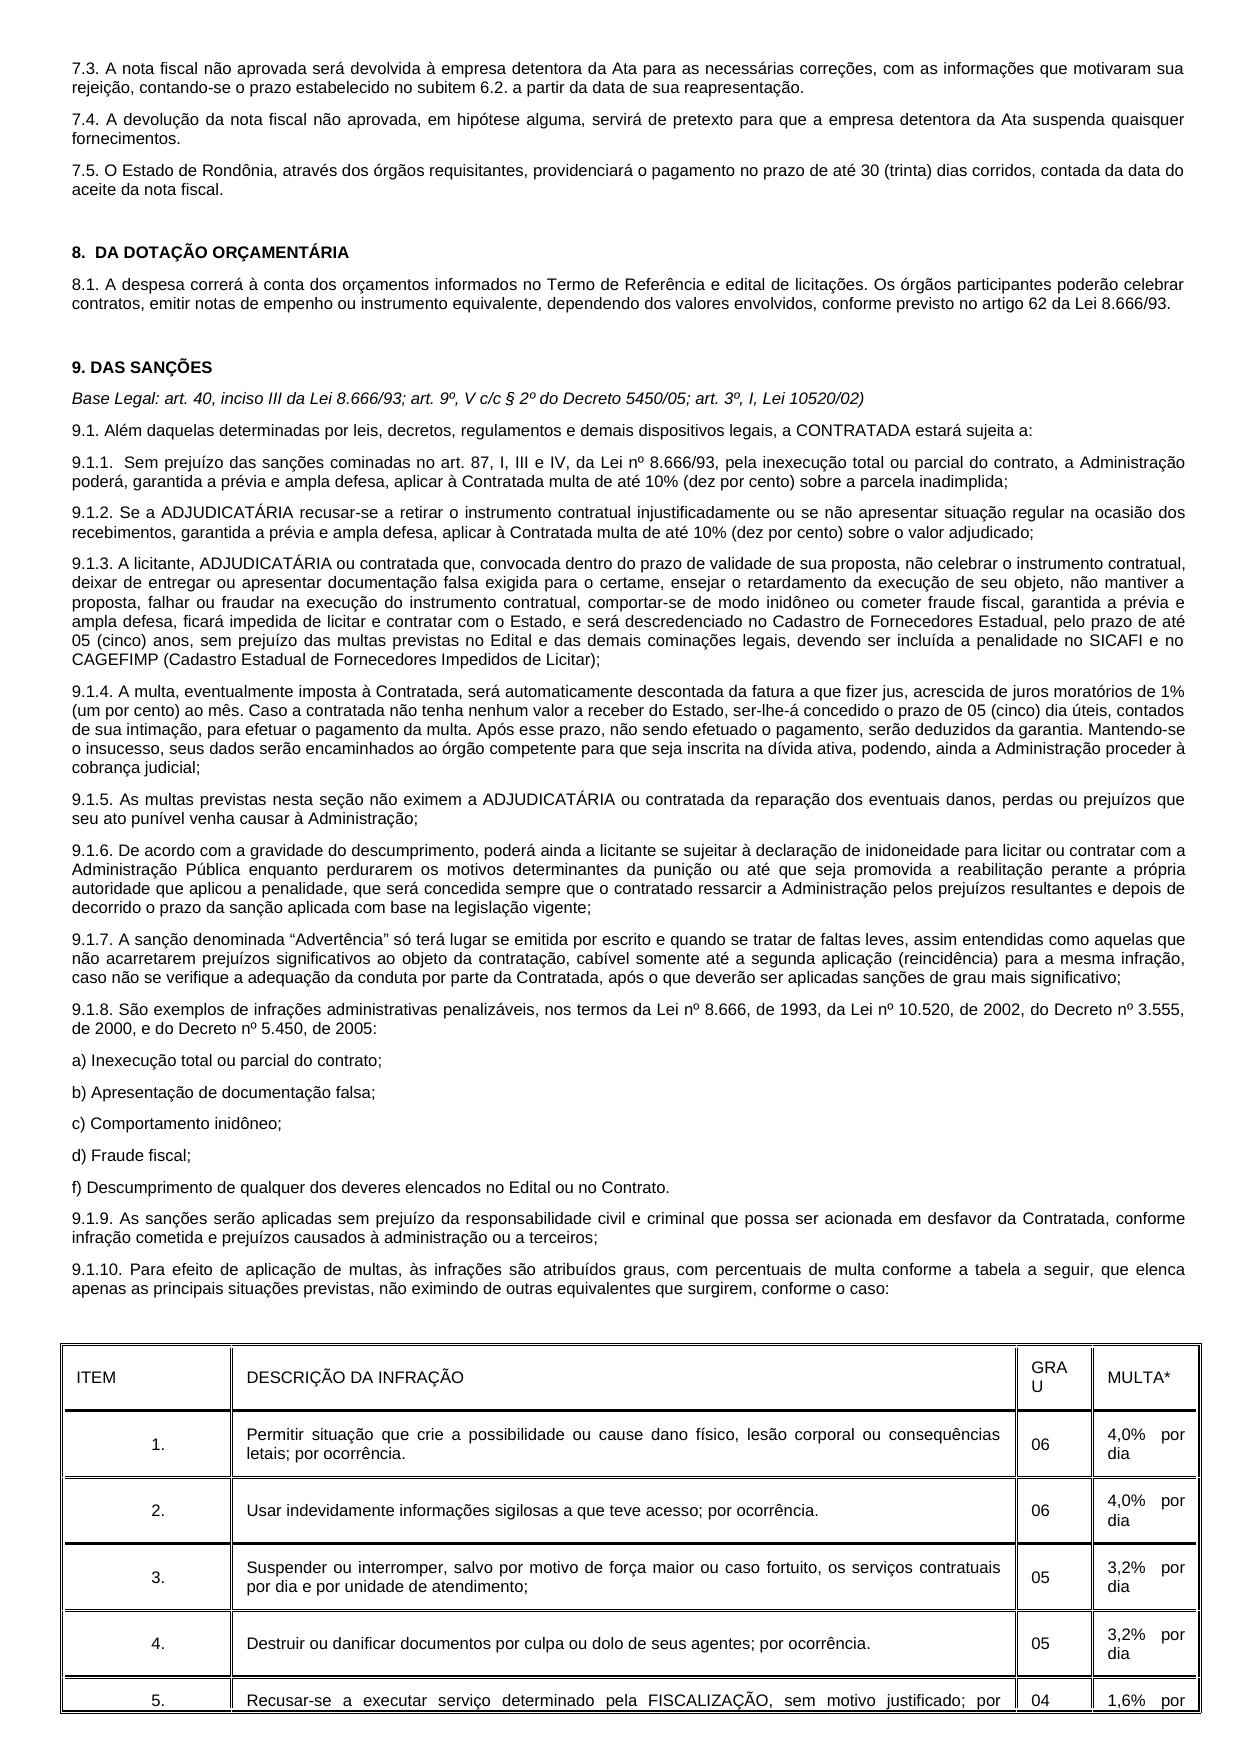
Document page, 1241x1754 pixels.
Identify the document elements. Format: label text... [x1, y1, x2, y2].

table_cell 3,2% por dia [1093, 1609, 1200, 1675]
table_cell [61, 1609, 232, 1675]
table_cell [63, 1675, 232, 1710]
text 9.1.3. A licitante, ADJUDICATÁRIA ou contratada que, convocada dentro do prazo de validade de sua proposta, não celebrar o instrumento contratual, deixar de entregar ou apresentar documentação falsa exigida para o certame, ensejar o retardamento da execução de seu objeto, não mantiver a proposta, falhar ou fraudar na execução do instrumento contratual, comportar-se de modo inidôneo ou cometer fraude fiscal, garantida a prévia e ampla defesa, ficará impedida de licitar e contratar com o Estado, e será descredenciado no Cadastro de Fornecedores Estadual, pelo prazo de até 05 (cinco) anos, sem prejuízo das multas previstas no Edital e das demais cominações legais, devendo ser incluída a penalidade no SICAFI e no CAGEFIMP (Cadastro Estadual de Fornecedores Impedidos de Licitar); [72, 554, 1186, 669]
table_cell 06 [1018, 1479, 1091, 1542]
table_header DESCRIÇÃO DA INFRAÇÃO [232, 1346, 1016, 1409]
table_cell [63, 1542, 230, 1609]
text 7.5. O Estado de Rondônia, através dos órgãos requisitantes, providenciará o pagamento no prazo de até 30 (trinta) dias corridos, contada da data do aceite da nota fiscal. [72, 161, 1186, 199]
table_cell Suspender ou interromper, salvo por motivo de força maior ou caso fortuito, os serviços contratuais por dia e por unidade de atendimento; [233, 1545, 1015, 1609]
text 9.1.1. Sem prejuízo das sanções cominadas no art. 87, I, III e IV, da Lei nº 8.666/93, pela inexecução total ou parcial do contrato, a Administração poderá, garantida a prévia e ampla defesa, aplicar à Contratada multa de até 10% (dez por cento) sobre a parcela inadimplida; [72, 452, 1186, 491]
text c) Comportamento inidôneo; [72, 1114, 1186, 1133]
table_cell 1,6% por dia [1093, 1675, 1199, 1710]
table_cell [63, 1409, 230, 1476]
table_header ITEM [63, 1346, 232, 1409]
text 9.1.9. As sanções serão aplicadas sem prejuízo da responsabilidade civil e criminal que possa ser acionada em desfavor da Contratada, conforme infração cometida e prejuízos causados à administração ou a terceiros; [72, 1209, 1186, 1247]
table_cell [232, 1679, 1016, 1710]
table_cell Permitir situação que crie a possibilidade ou cause dano físico, lesão corporal ou consequências letais; por ocorrência. [233, 1412, 1015, 1476]
text 8. DA DOTAÇÃO ORÇAMENTÁRIA [72, 243, 1186, 262]
table_cell [61, 1476, 232, 1542]
text 9. DAS SANÇÕES [72, 357, 1186, 377]
table_cell Destruir ou danificar documentos por culpa ou dolo de seus agentes; por ocorrência. [233, 1612, 1015, 1675]
table_cell 06 [1018, 1412, 1091, 1476]
table_cell 4,0% por dia [1094, 1409, 1198, 1476]
text d) Fraude fiscal; [72, 1146, 1186, 1165]
table_cell 04 [1016, 1679, 1093, 1710]
text f) Descumprimento de qualquer dos deveres elencados no Edital ou no Contrato. [72, 1177, 1186, 1197]
text 9.1.8. São exemplos de infrações administrativas penalizáveis, nos termos da Lei nº 8.666, de 1993, da Lei nº 10.520, de 2002, do Decreto nº 3.555, de 2000, e do Decreto nº 5.450, de 2005: [72, 1000, 1186, 1038]
table_cell Usar indevidamente informações sigilosas a que teve acesso; por ocorrência. [233, 1479, 1015, 1542]
text 9.1. Além daquelas determinadas por leis, decretos, regulamentos e demais dispositivos legais, a CONTRATADA estará sujeita a: [72, 421, 1186, 440]
table_cell 05 [1018, 1545, 1091, 1609]
text a) Inexecução total ou parcial do contrato; [72, 1051, 1186, 1070]
table_cell 4,0% por dia [1093, 1476, 1200, 1542]
table_header MULTA* [1093, 1346, 1198, 1409]
text Base Legal: art. 40, inciso III da Lei 8.666/93; art. 9º, V c/c § 2º do Decreto 5450/05; art. 3º, I, Lei 10520/02) [72, 389, 1186, 408]
table_header GRAU [1016, 1346, 1093, 1409]
text 7.3. A nota fiscal não aprovada será devolvida à empresa detentora da Ata para as necessárias correções, com as informações que motivaram sua rejeição, contando-se o prazo estabelecido no subitem 6.2. a partir da data de sua reapresentação. [72, 59, 1186, 97]
text 9.1.10. Para efeito de aplicação de multas, às infrações são atribuídos graus, com percentuais de multa conforme a tabela a seguir, que elenca apenas as principais situações previstas, não eximindo de outras equivalentes que surgirem, conforme o caso: [72, 1260, 1186, 1298]
table_cell 05 [1018, 1612, 1091, 1675]
text 8.1. A despesa correrá à conta dos orçamentos informados no Termo de Referência e edital de licitações. Os órgãos participantes poderão celebrar contratos, emitir notas de empenho ou instrumento equivalente, dependendo dos valores envolvidos, conforme previsto no artigo 62 da Lei 8.666/93. [72, 275, 1186, 313]
text 9.1.6. De acordo com a gravidade do descumprimento, poderá ainda a licitante se sujeitar à declaração de inidoneidade para licitar ou contratar com a Administração Pública enquanto perdurarem os motivos determinantes da punição ou até que seja promovida a reabilitação perante a própria autoridade que aplicou a penalidade, que será concedida sempre que o contratado ressarcir a Administração pelos prejuízos resultantes e depois de decorrido o prazo da sanção aplicada com base na legislação vigente; [72, 841, 1186, 917]
text b) Apresentação de documentação falsa; [72, 1082, 1186, 1102]
text 9.1.5. As multas previstas nesta seção não eximem a ADJUDICATÁRIA ou contratada da reparação dos eventuais danos, perdas ou prejuízos que seu ato punível venha causar à Administração; [72, 790, 1186, 828]
text 9.1.2. Se a ADJUDICATÁRIA recusar-se a retirar o instrumento contratual injustificadamente ou se não apresentar situação regular na ocasião dos recebimentos, garantida a prévia e ampla defesa, aplicar à Contratada multa de até 10% (dez por cento) sobre o valor adjudicado; [72, 503, 1186, 542]
text 9.1.7. A sanção denominada “Advertência” só terá lugar se emitida por escrito e quando se tratar de faltas leves, assim entendidas como aquelas que não acarretarem prejuízos significativos ao objeto da contratação, cabível somente até a segunda aplicação (reincidência) para a mesma infração, caso não se verifique a adequação da conduta por parte da Contratada, após o que deverão ser aplicadas sanções de grau mais significativo; [72, 930, 1186, 987]
table_cell 3,2% por dia [1094, 1542, 1198, 1609]
text 9.1.4. A multa, eventualmente imposta à Contratada, será automaticamente descontada da fatura a que fizer jus, acrescida de juros moratórios de 1% (um por cento) ao mês. Caso a contratada não tenha nenhum valor a receber do Estado, ser-lhe-á concedido o prazo de 05 (cinco) dia úteis, contados de sua intimação, para efetuar o pagamento da multa. Após esse prazo, não sendo efetuado o pagamento, serão deduzidos da garantia. Mantendo-se o insucesso, seus dados serão encaminhados ao órgão competente para que seja inscrita na dívida ativa, podendo, ainda a Administração proceder à cobrança judicial; [72, 682, 1186, 777]
text 7.4. A devolução da nota fiscal não aprovada, em hipótese alguma, servirá de pretexto para que a empresa detentora da Ata suspenda quaisquer fornecimentos. [72, 110, 1186, 148]
